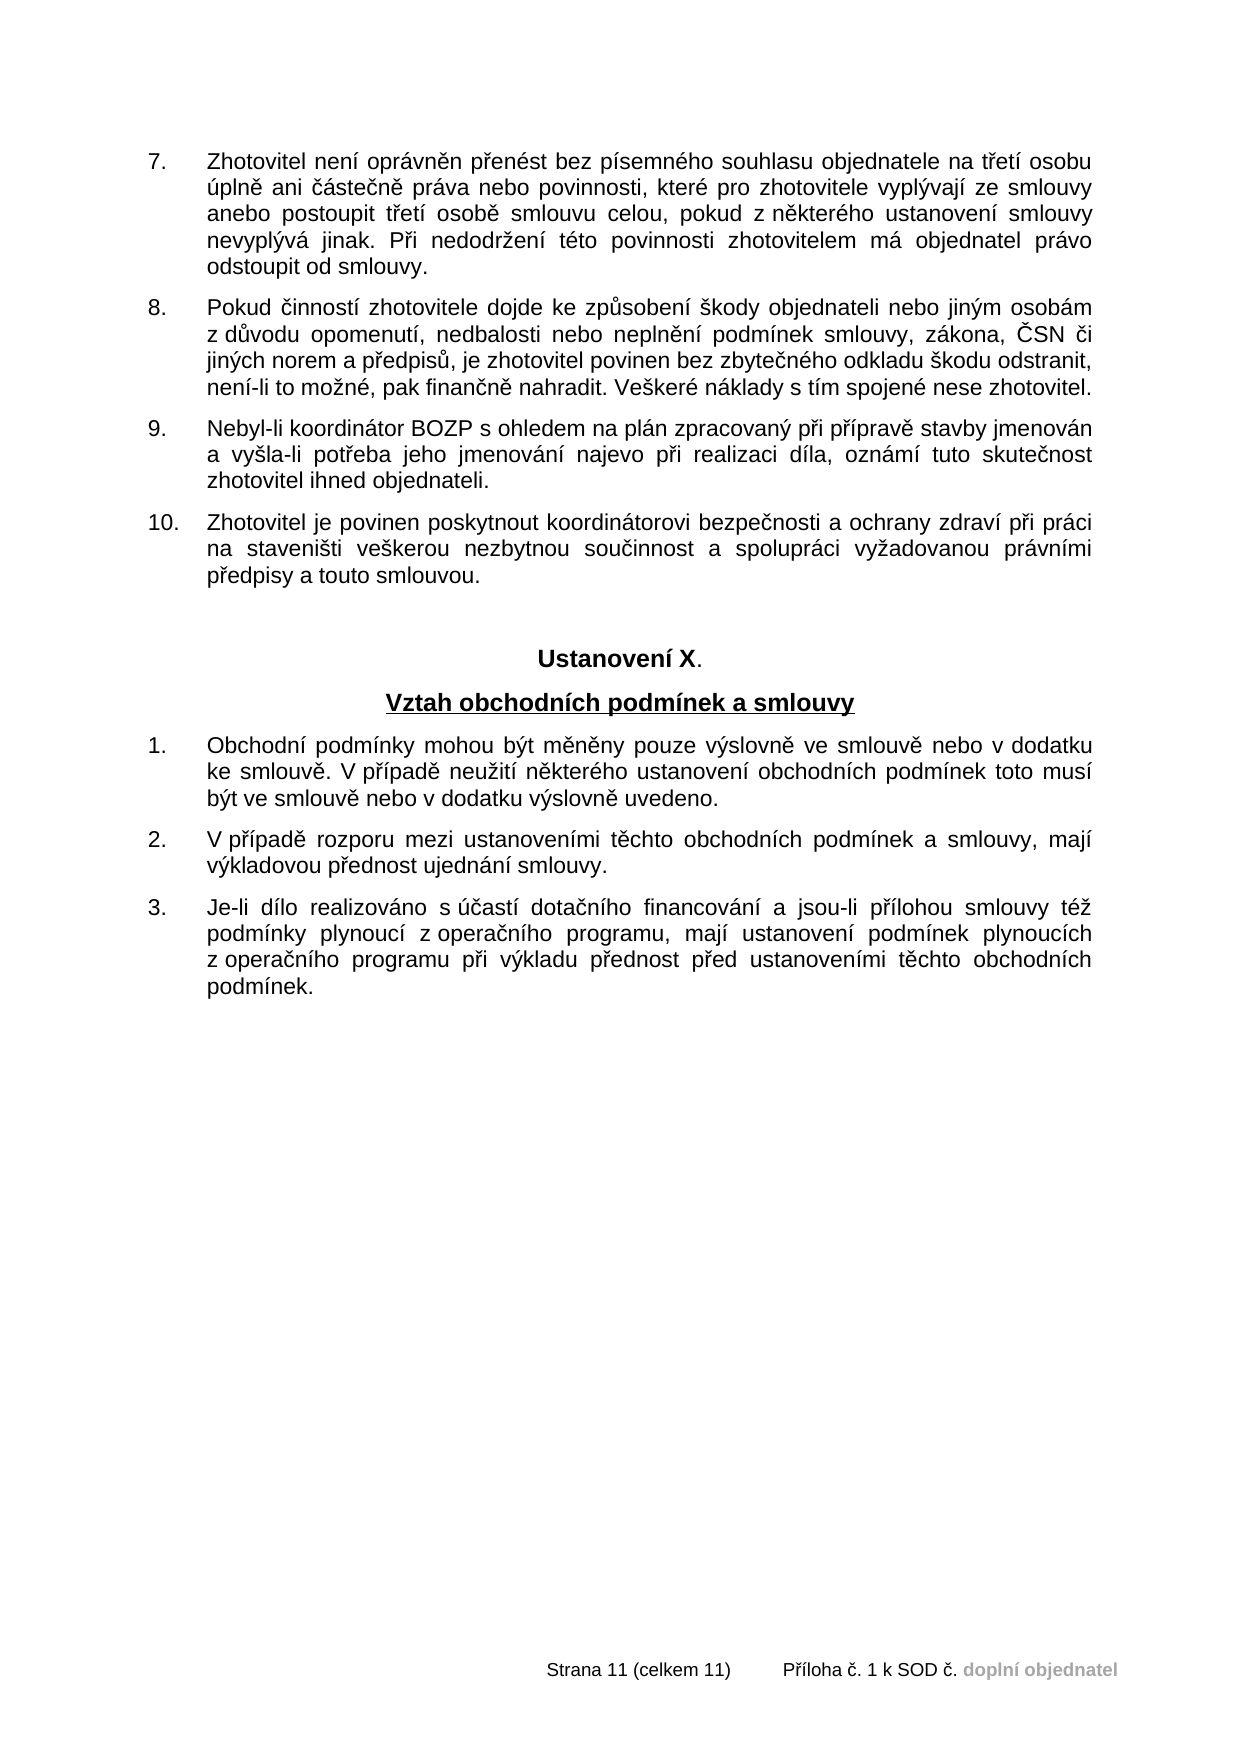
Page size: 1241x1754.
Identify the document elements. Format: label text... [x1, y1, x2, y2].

list Nebyl-li koordinátor BOZP s ohledem na plán zpracovaný při přípravě stavby jmenován a vyšla-li potřeba jeho jmenování najevo při realizaci díla, oznámí tuto skutečnost zhotovitel ihned objednateli. [148, 415, 1093, 494]
list Pokud činností zhotovitele dojde ke způsobení škody objednateli nebo jiným osobám z důvodu opomenutí, nedbalosti nebo neplnění podmínek smlouvy, zákona, ČSN či jiných norem a předpisů, je zhotovitel povinen bez zbytečného odkladu škodu odstranit, není-li to možné, pak finančně nahradit. Veškeré náklady s tím spojené nese zhotovitel. [148, 294, 1093, 400]
list Je-li dílo realizováno s účastí dotačního financování a jsou-li přílohou smlouvy též podmínky plynoucí z operačního programu, mají ustanovení podmínek plynoucích z operačního programu při výkladu přednost před ustanoveními těchto obchodních podmínek. [148, 893, 1093, 999]
list Zhotovitel není oprávněn přenést bez písemného souhlasu objednatele na třetí osobu úplně ani částečně práva nebo povinnosti, které pro zhotovitele vyplývají ze smlouvy anebo postoupit třetí osobě smlouvu celou, pokud z některého ustanovení smlouvy nevyplývá jinak. Při nedodržení této povinnosti zhotovitelem má objednatel právo odstoupit od smlouvy. [148, 148, 1093, 279]
text Vztah obchodních podmínek a smlouvy [148, 688, 1093, 717]
list Obchodní podmínky mohou být měněny pouze výslovně ve smlouvě nebo v dodatku ke smlouvě. V případě neužití některého ustanovení obchodních podmínek toto musí být ve smlouvě nebo v dodatku výslovně uvedeno. [148, 732, 1093, 811]
list Ustanovení X. [148, 644, 1093, 673]
list V případě rozporu mezi ustanoveními těchto obchodních podmínek a smlouvy, mají výkladovou přednost ujednání smlouvy. [148, 826, 1093, 878]
list Zhotovitel je povinen poskytnout koordinátorovi bezpečnosti a ochrany zdraví při práci na staveništi veškerou nezbytnou součinnost a spolupráci vyžadovanou právními předpisy a touto smlouvou. [148, 509, 1093, 588]
